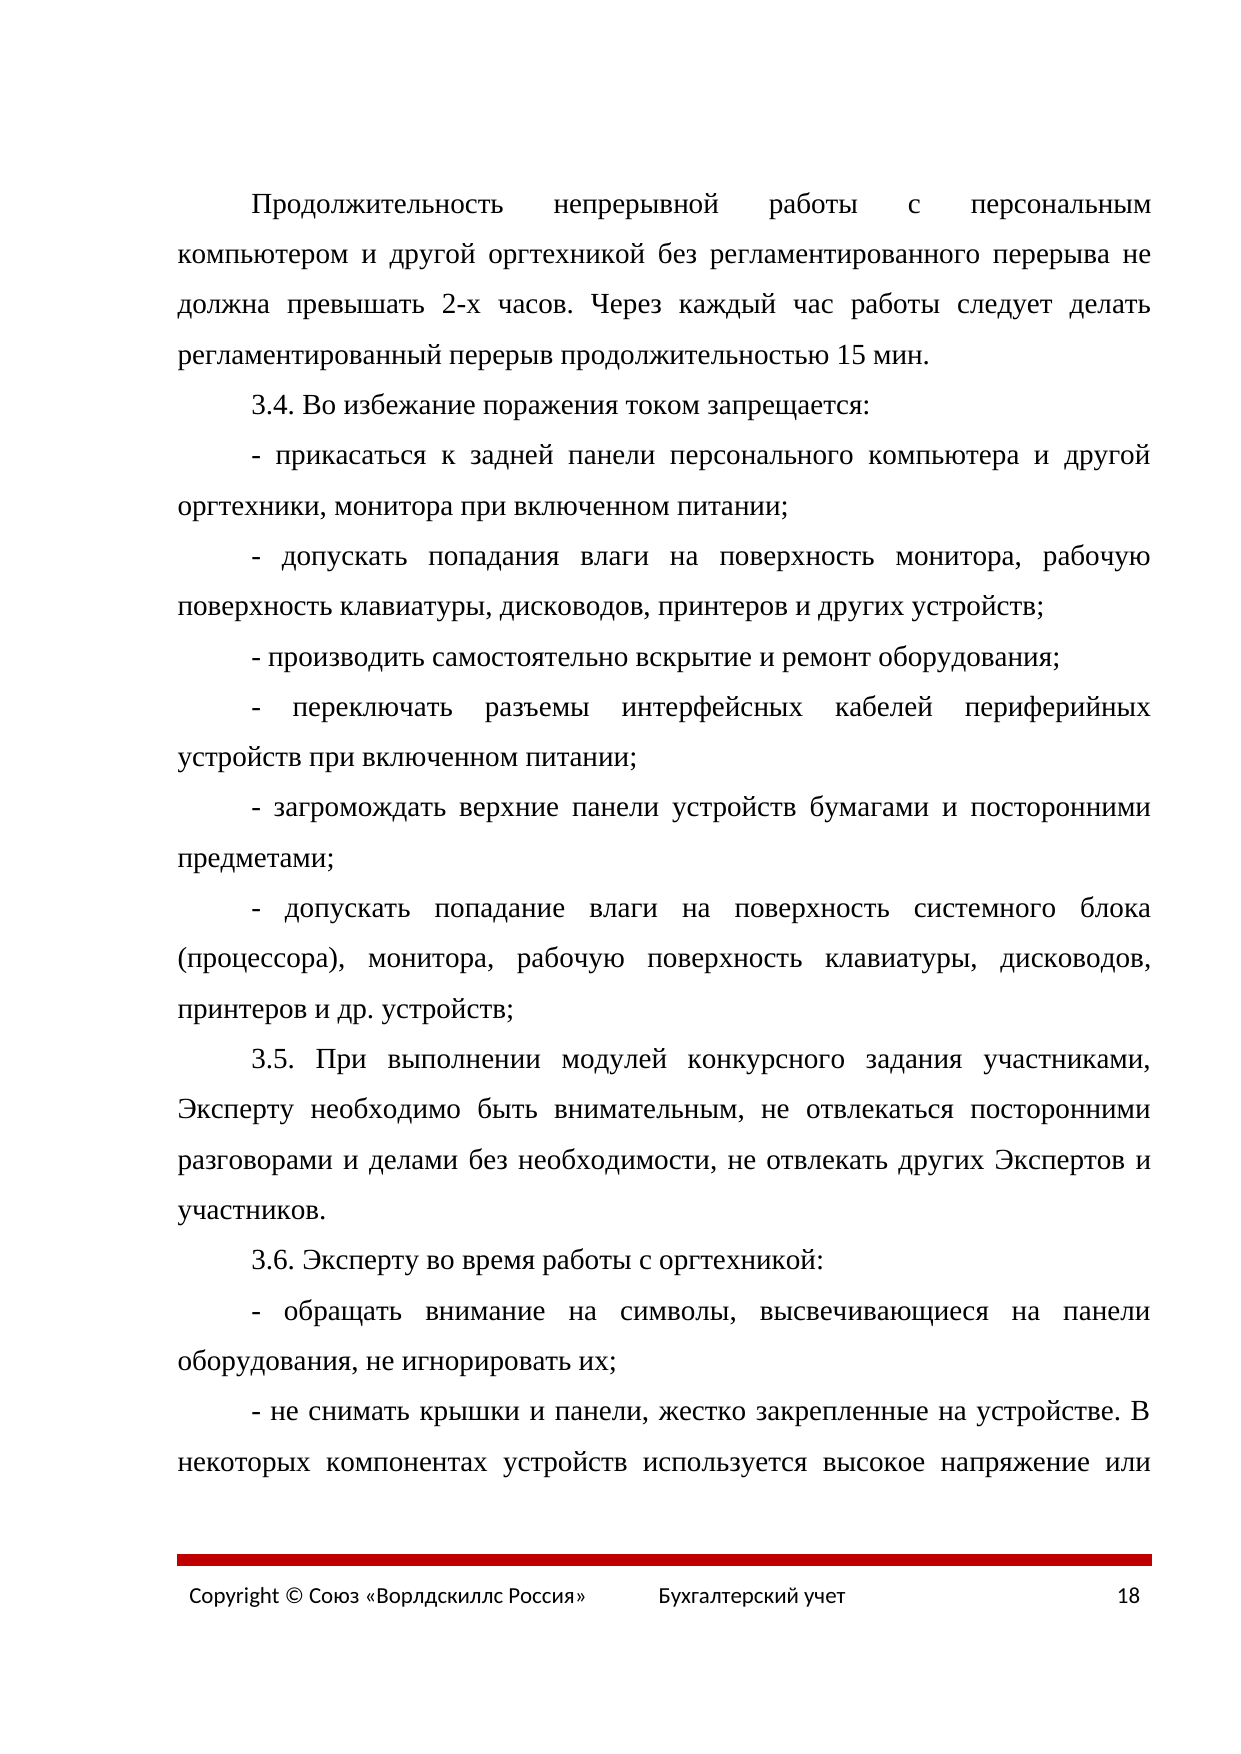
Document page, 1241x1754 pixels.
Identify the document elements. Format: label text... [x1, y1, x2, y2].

text - допускать попадания влаги на поверхность монитора, рабочую поверхность клавиатуры, дисководов, принтеров и других устройств; [177, 538, 1152, 622]
text - прикасаться к задней панели персонального компьютера и другой оргтехники, монитора при включенном питании; [177, 437, 1152, 521]
text - производить самостоятельно вскрытие и ремонт оборудования; [177, 639, 1152, 672]
text - обращать внимание на символы, высвечивающиеся на панели оборудования, не игнорировать их; [177, 1293, 1152, 1377]
text 3.4. Во избежание поражения током запрещается: [177, 387, 1152, 421]
text - допускать попадание влаги на поверхность системного блока (процессора), монитора, рабочую поверхность клавиатуры, дисководов, принтеров и др. устройств; [177, 890, 1152, 1024]
text 3.5. При выполнении модулей конкурсного задания участниками, Эксперту необходимо быть внимательным, не отвлекаться посторонними разговорами и делами без необходимости, не отвлекать других Экспертов и участников. [177, 1041, 1152, 1226]
text - переключать разъемы интерфейсных кабелей периферийных устройств при включенном питании; [177, 689, 1152, 773]
text Продолжительность непрерывной работы с персональным компьютером и другой оргтехникой без регламентированного перерыва не должна превышать 2-х часов. Через каждый час работы следует делать регламентированный перерыв продолжительностью 15 мин. [177, 186, 1152, 370]
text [177, 1393, 1152, 1477]
text - загромождать верхние панели устройств бумагами и посторонними предметами; [177, 789, 1152, 873]
text 3.6. Эксперту во время работы с оргтехникой: [177, 1242, 1152, 1276]
